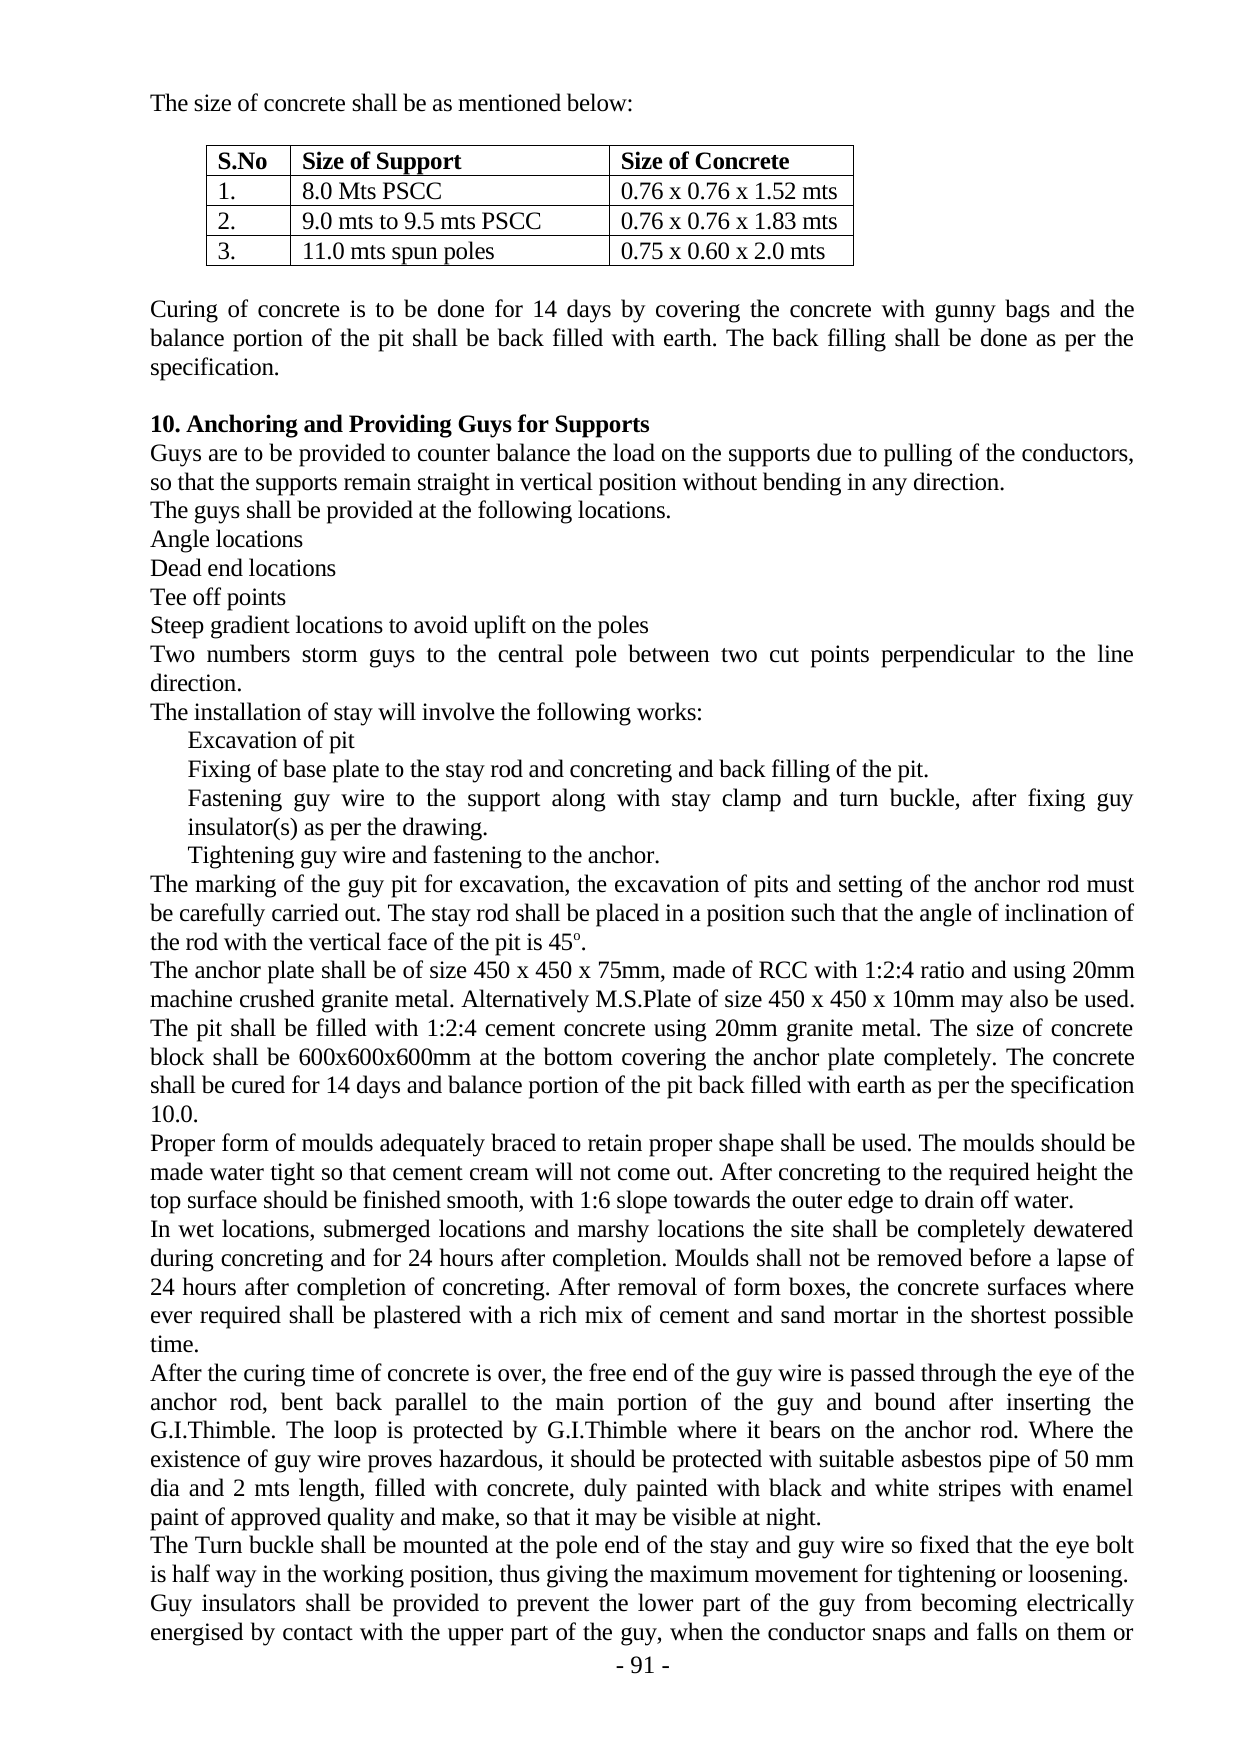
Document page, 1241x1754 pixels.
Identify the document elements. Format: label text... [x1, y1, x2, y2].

text Angle locations [150, 524, 1135, 553]
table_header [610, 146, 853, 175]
text Steep gradient locations to avoid uplift on the poles [150, 611, 1135, 639]
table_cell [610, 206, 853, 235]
text The size of concrete shall be as mentioned below: [150, 88, 1135, 117]
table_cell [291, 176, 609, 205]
text Fastening guy wire to the support along with stay clamp and turn buckle, after fixing guy insulator(s) as per the drawing. [187, 783, 1135, 841]
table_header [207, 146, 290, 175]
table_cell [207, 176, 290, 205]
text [150, 1588, 1135, 1646]
text The guys shall be provided at the following locations. [150, 496, 1135, 524]
text Dead end locations [150, 553, 1135, 582]
text 10. Anchoring and Providing Guys for Supports [150, 409, 1135, 438]
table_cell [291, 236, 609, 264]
text After the curing time of concrete is over, the free end of the guy wire is passed through the eye of the anchor rod, bent back parallel to the main portion of the guy and bound after inserting the G.I.Thimble. The loop is protected by G.I.Thimble where it bears on the anchor rod. Where the existence of guy wire proves hazardous, it should be protected with suitable asbestos pipe of 50 mm dia and 2 mts length, filled with concrete, duly painted with black and white stripes with enamel paint of approved quality and make, so that it may be visible at night. [150, 1358, 1135, 1531]
text Tee off points [150, 582, 1135, 611]
text Tightening guy wire and fastening to the anchor. [187, 841, 1135, 869]
text In wet locations, submerged locations and marshy locations the site shall be completely dewatered during concreting and for 24 hours after completion. Moulds shall not be removed before a lapse of 24 hours after completion of concreting. After removal of form boxes, the concrete surfaces where ever required shall be plastered with a rich mix of cement and sand mortar in the shortest possible time. [150, 1214, 1135, 1358]
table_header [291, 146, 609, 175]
text Curing of concrete is to be done for 14 days by covering the concrete with gunny bags and the balance portion of the pit shall be back filled with earth. The back filling shall be done as per the specification. [150, 294, 1135, 381]
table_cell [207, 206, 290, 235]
text The anchor plate shall be of size 450 x 450 x 75mm, made of RCC with 1:2:4 ratio and using 20mm machine crushed granite metal. Alternatively M.S.Plate of size 450 x 450 x 10mm may also be used. The pit shall be filled with 1:2:4 cement concrete using 20mm granite metal. The size of concrete block shall be 600x600x600mm at the bottom covering the anchor plate completely. The concrete shall be cured for 14 days and balance portion of the pit back filled with earth as per the specification 10.0. [150, 956, 1135, 1128]
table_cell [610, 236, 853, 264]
text Proper form of moulds adequately braced to retain proper shape shall be used. The moulds should be made water tight so that cement cream will not come out. After concreting to the required height the top surface should be finished smooth, with 1:6 slope towards the outer edge to drain off water. [150, 1128, 1135, 1214]
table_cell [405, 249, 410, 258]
text Excavation of pit [187, 726, 1135, 754]
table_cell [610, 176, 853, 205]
text Guys are to be provided to counter balance the load on the supports due to pulling of the conductors, so that the supports remain straight in vertical position without bending in any direction. [150, 438, 1135, 496]
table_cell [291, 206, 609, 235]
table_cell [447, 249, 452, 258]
text Fixing of base plate to the stay rod and concreting and back filling of the pit. [187, 754, 1135, 783]
text Two numbers storm guys to the central pole between two cut points perpendicular to the line direction. [150, 639, 1135, 697]
text The installation of stay will involve the following works: [150, 697, 1135, 726]
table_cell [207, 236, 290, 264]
text The Turn buckle shall be mounted at the pole end of the stay and guy wire so fixed that the eye bolt is half way in the working position, thus giving the maximum movement for tightening or loosening. [150, 1531, 1135, 1588]
text The marking of the guy pit for excavation, the excavation of pits and setting of the anchor rod must be carefully carried out. The stay rod shall be placed in a position such that the angle of inclination of the rod with the vertical face of the pit is 45o. [150, 869, 1135, 956]
